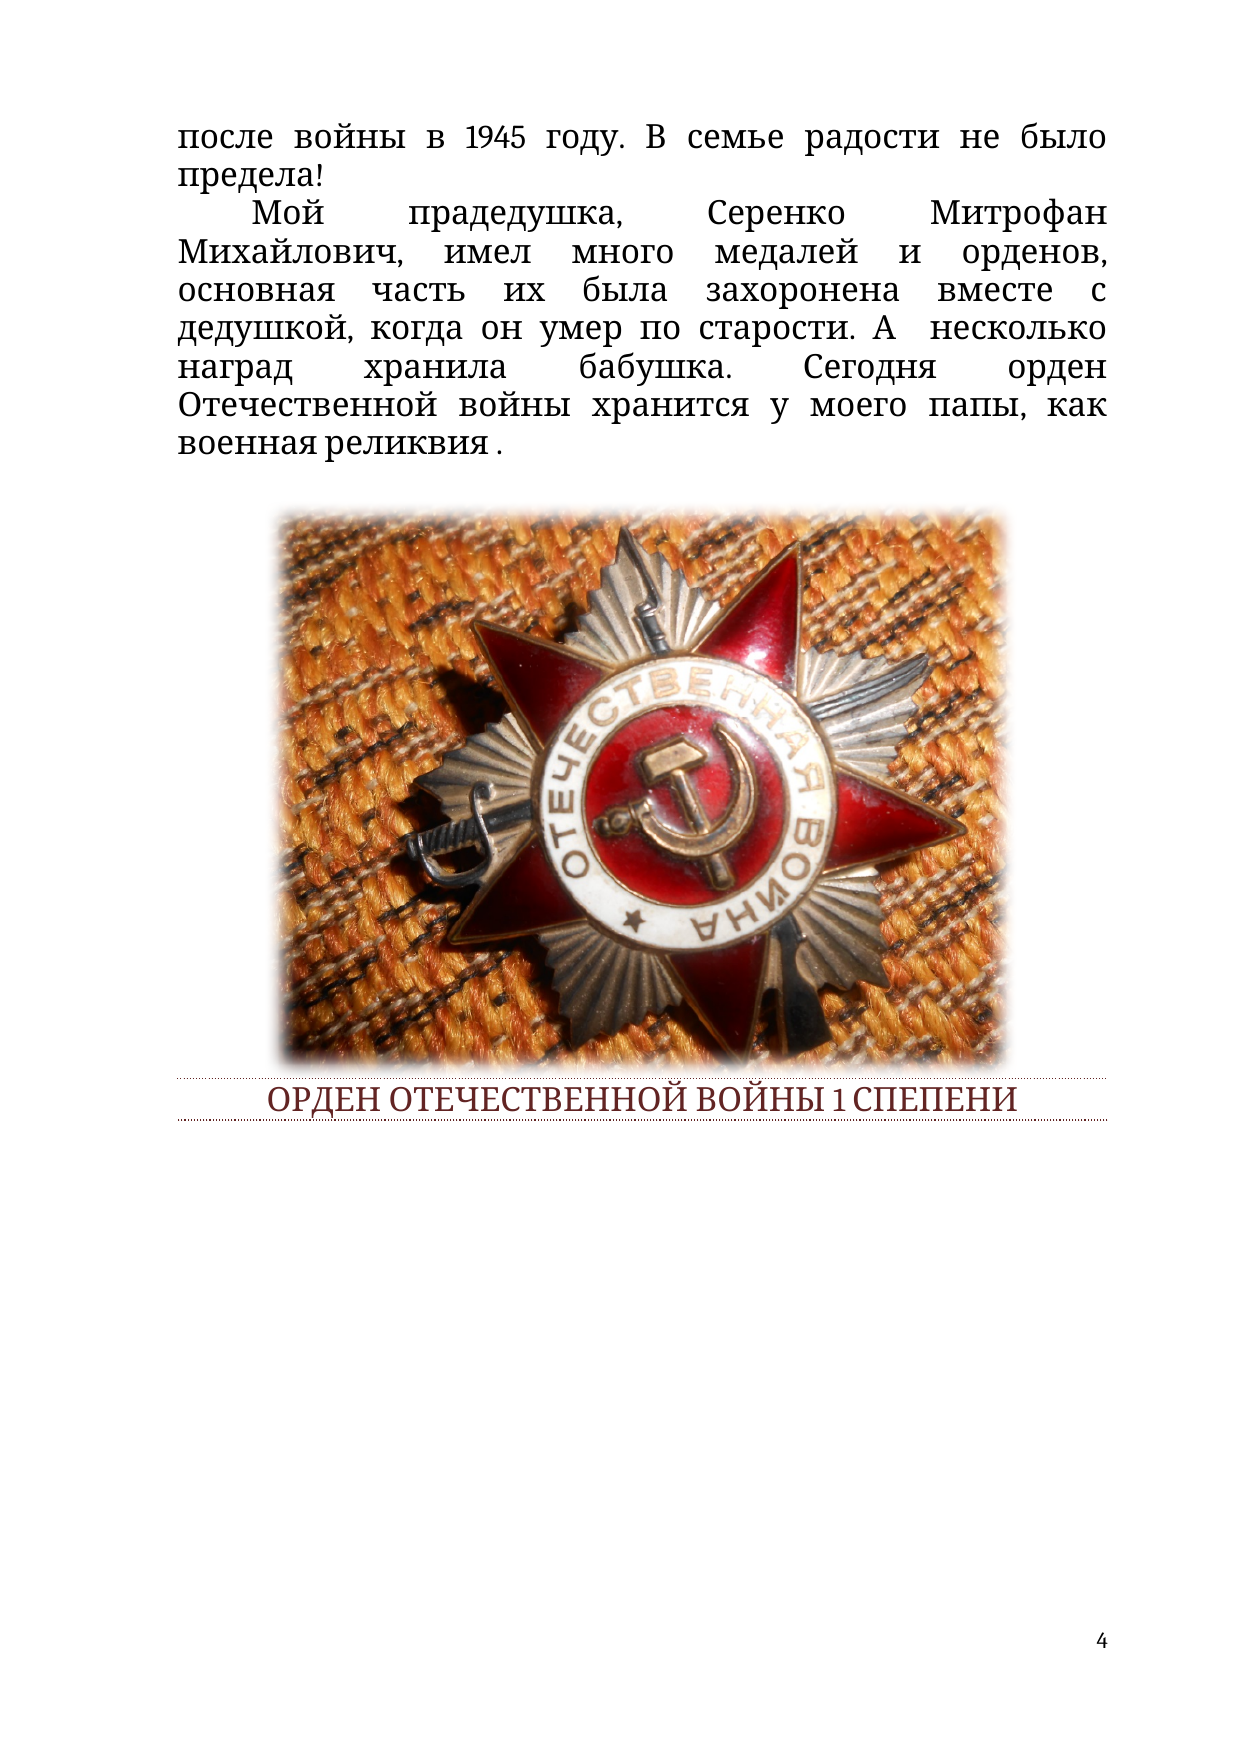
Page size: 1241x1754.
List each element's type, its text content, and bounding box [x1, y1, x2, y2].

subtitle ОРДЕН ОТЕЧЕСТВЕННОЙ ВОЙНЫ 1 СПЕПЕНИ [177, 1078, 1107, 1121]
picture [294, 530, 988, 1051]
text Мой прадедушка, Серенко Митрофан Михайлович, имел много медалей и орденов, основная часть их была захоронена вместе с дедушкой, когда он умер по старости. А несколько наград хранила бабушка. Сегодня орден Отечественной войны хранится у моего папы, как военная реликвия . [177, 195, 1107, 463]
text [177, 118, 1107, 195]
